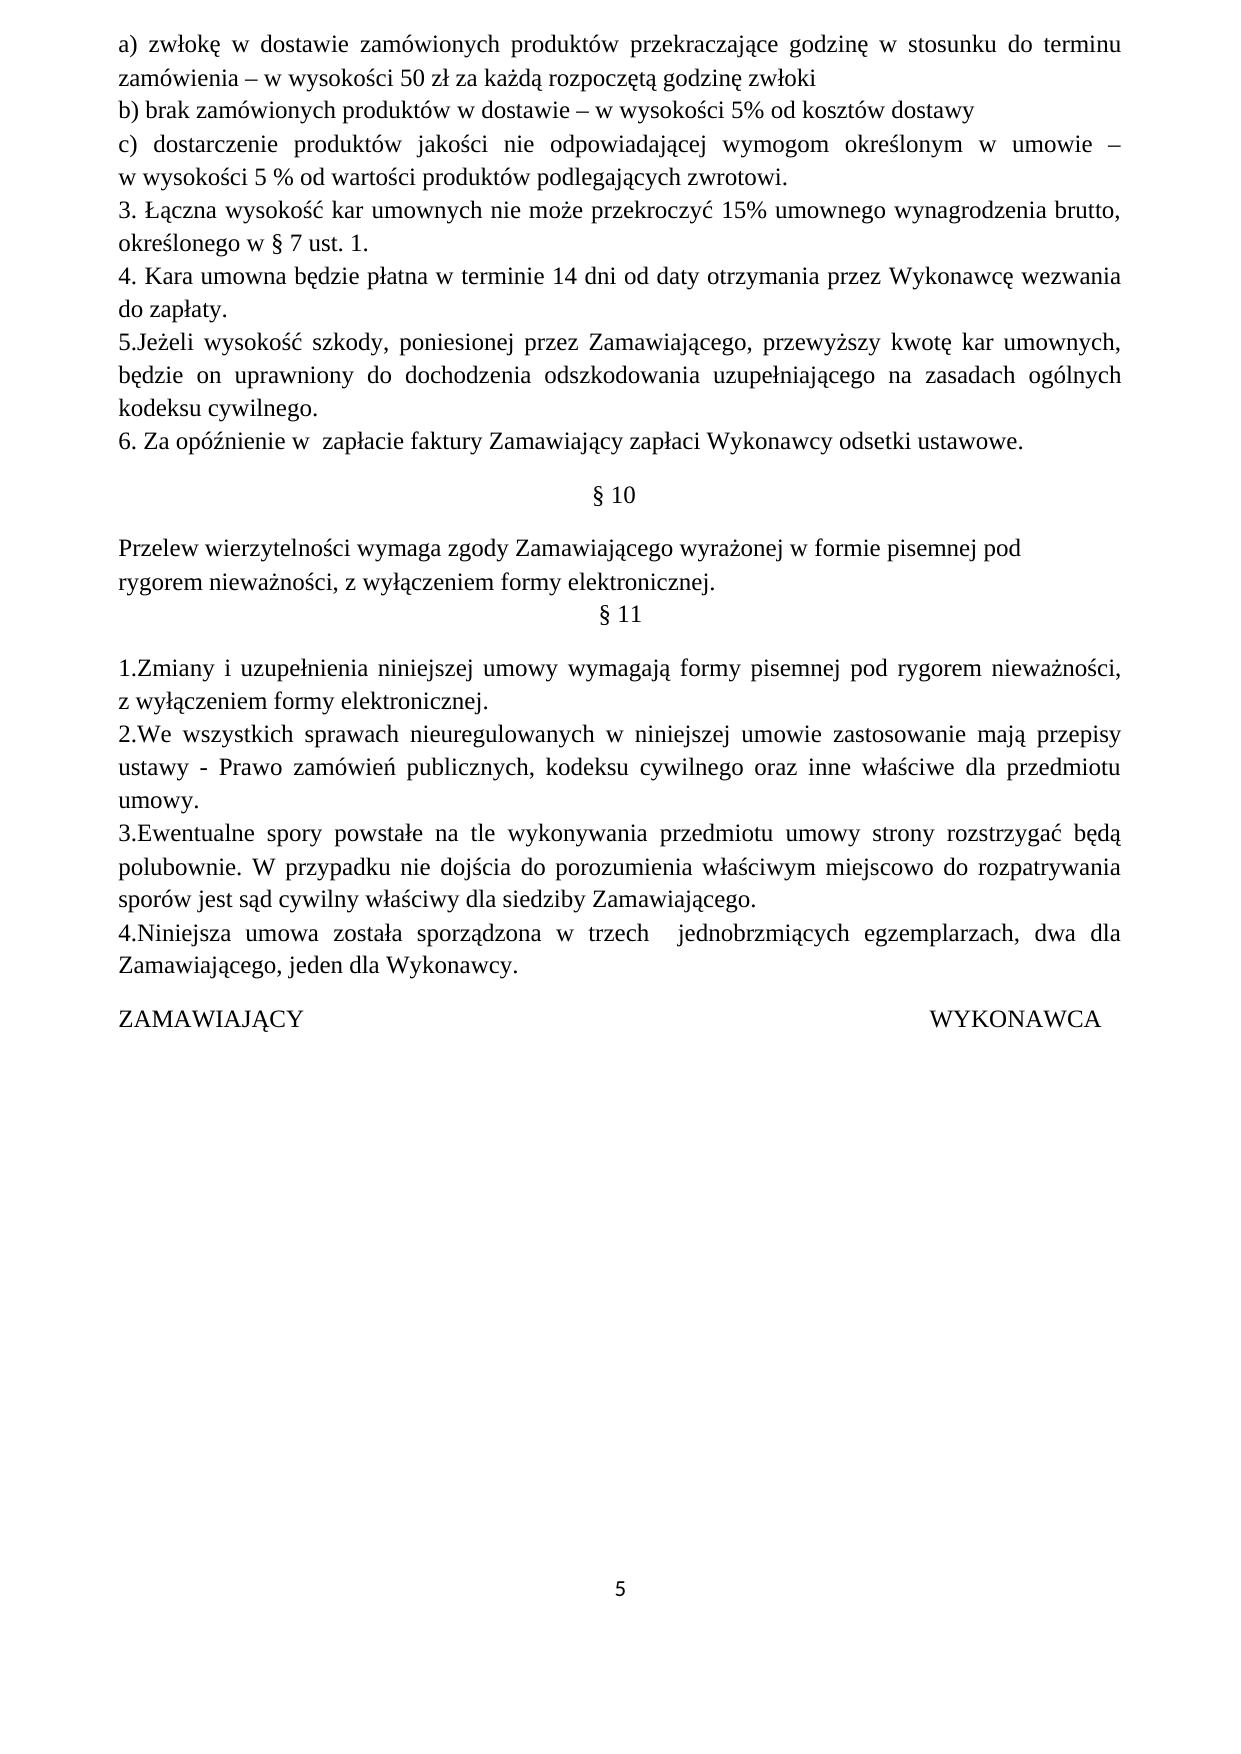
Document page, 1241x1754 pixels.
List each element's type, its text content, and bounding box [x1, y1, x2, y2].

list 2.We wszystkich sprawach nieuregulowanych w niniejszej umowie zastosowanie mają przepisy ustawy - Prawo zamówień publicznych, kodeksu cywilnego oraz inne właściwe dla przedmiotu umowy. [118, 719, 1122, 814]
list 6. Za opóźnienie w zapłacie faktury Zamawiający zapłaci Wykonawcy odsetki ustawowe. [118, 426, 1122, 454]
text § 11 [118, 599, 1122, 628]
list b) brak zamówionych produktów w dostawie – w wysokości 5% od kosztów dostawy [118, 96, 1122, 124]
list a) zwłokę w dostawie zamówionych produktów przekraczające godzinę w stosunku do terminu zamówienia – w wysokości 50 zł za każdą rozpoczętą godzinę zwłoki [118, 29, 1122, 91]
list 3. Łączna wysokość kar umownych nie może przekroczyć 15% umownego wynagrodzenia brutto, określonego w § 7 ust. 1. [118, 195, 1122, 256]
text ZAMAWIAJĄCY WYKONAWCA [118, 1004, 1122, 1033]
list 3.Ewentualne spory powstałe na tle wykonywania przedmiotu umowy strony rozstrzygać będą polubownie. W przypadku nie dojścia do porozumienia właściwym miejscowo do rozpatrywania sporów jest sąd cywilny właściwy dla siedziby Zamawiającego. [118, 818, 1122, 913]
list 1.Zmiany i uzupełnienia niniejszej umowy wymagają formy pisemnej pod rygorem nieważności, z wyłączeniem formy elektronicznej. [118, 653, 1122, 715]
list rygorem nieważności, z wyłączeniem formy elektronicznej. [118, 567, 1122, 595]
list 4.Niniejsza umowa została sporządzona w trzech jednobrzmiących egzemplarzach, dwa dla Zamawiającego, jeden dla Wykonawcy. [118, 918, 1122, 979]
list c) dostarczenie produktów jakości nie odpowiadającej wymogom określonym w umowie – w wysokości 5 % od wartości produktów podlegających zwrotowi. [118, 129, 1122, 190]
text Przelew wierzytelności wymaga zgody Zamawiającego wyrażonej w formie pisemnej pod [118, 533, 1122, 562]
text § 10 [118, 480, 1122, 508]
list 5.Jeżeli wysokość szkody, poniesionej przez Zamawiającego, przewyższy kwotę kar umownych, będzie on uprawniony do dochodzenia odszkodowania uzupełniającego na zasadach ogólnych kodeksu cywilnego. [118, 327, 1122, 422]
list 4. Kara umowna będzie płatna w terminie 14 dni od daty otrzymania przez Wykonawcę wezwania do zapłaty. [118, 261, 1122, 322]
